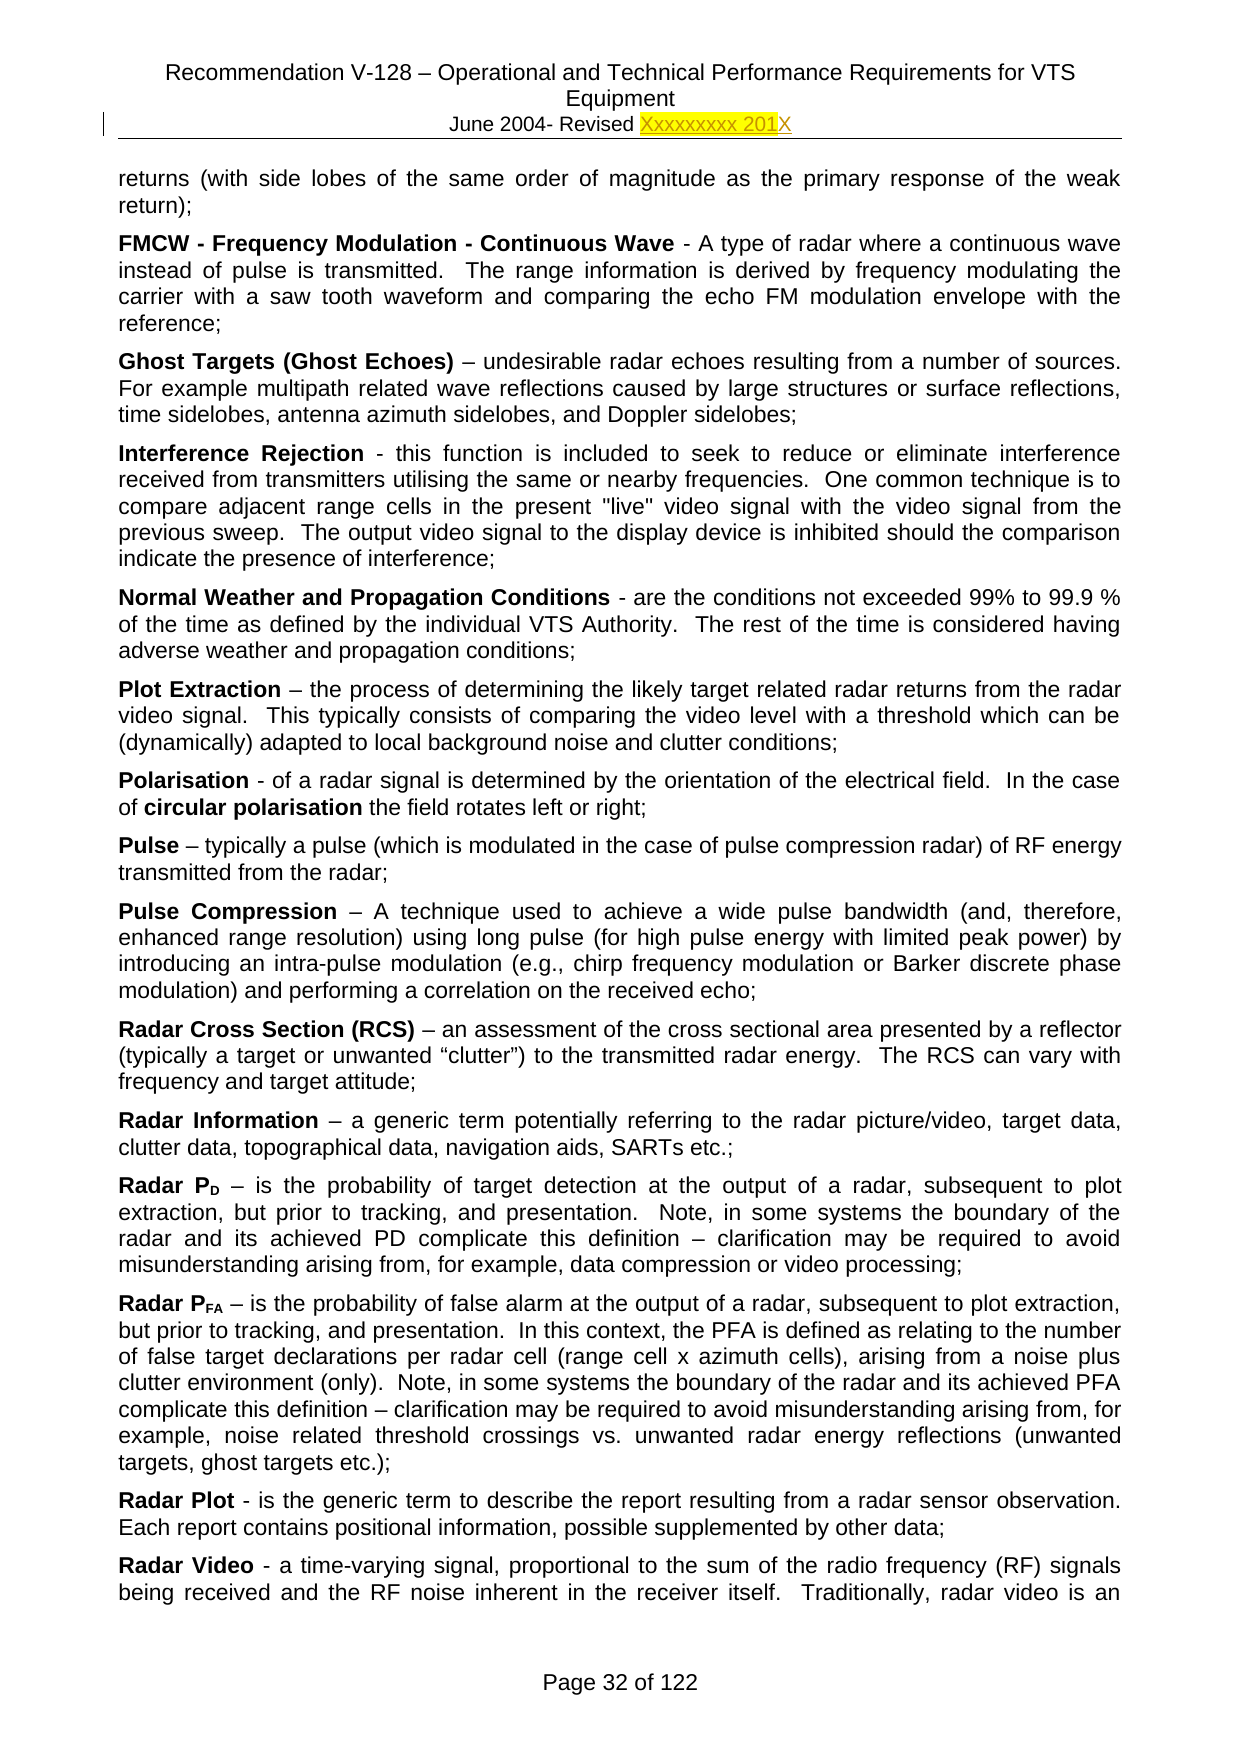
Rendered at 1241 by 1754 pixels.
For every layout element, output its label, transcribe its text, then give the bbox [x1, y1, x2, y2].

text Radar Cross Section (RCS) – an assessment of the cross sectional area presented by a reflector (typically a target or unwanted “clutter”) to the transmitted radar energy. The RCS can vary with frequency and target attitude; [118, 1016, 1122, 1095]
text Radar Information – a generic term potentially referring to the radar picture/video, target data, clutter data, topographical data, navigation aids, SARTs etc.; [118, 1107, 1122, 1160]
text Normal Weather and Propagation Conditions - are the conditions not exceeded 99% to 99.9 % of the time as defined by the individual VTS Authority. The rest of the time is considered having adverse weather and propagation conditions; [118, 584, 1122, 663]
text Radar Plot - is the generic term to describe the report resulting from a radar sensor observation. Each report contains positional information, possible supplemented by other data; [118, 1487, 1122, 1540]
text Interference Rejection - this function is included to seek to reduce or eliminate interference received from transmitters utilising the same or nearby frequencies. One common technique is to compare adjacent range cells in the present "live" video signal with the video signal from the previous sweep. The output video signal to the display device is inhibited should the comparison indicate the presence of interference; [118, 440, 1122, 572]
text Pulse – typically a pulse (which is modulated in the case of pulse compression radar) of RF energy transmitted from the radar; [118, 832, 1122, 885]
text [118, 1552, 1122, 1605]
text FMCW - Frequency Modulation - Continuous Wave - A type of radar where a continuous wave instead of pulse is transmitted. The range information is derived by frequency modulating the carrier with a saw tooth waveform and comparing the echo FM modulation envelope with the reference; [118, 230, 1122, 336]
text Pulse Compression – A technique used to achieve a wide pulse bandwidth (and, therefore, enhanced range resolution) using long pulse (for high pulse energy with limited peak power) by introducing an intra-pulse modulation (e.g., chirp frequency modulation or Barker discrete phase modulation) and performing a correlation on the received echo; [118, 898, 1122, 1003]
text Radar PFA – is the probability of false alarm at the output of a radar, subsequent to plot extraction, but prior to tracking, and presentation. In this context, the PFA is defined as relating to the number of false target declarations per radar cell (range cell x azimuth cells), arising from a noise plus clutter environment (only). Note, in some systems the boundary of the radar and its achieved PFA complicate this definition – clarification may be required to avoid misunderstanding arising from, for example, noise related threshold crossings vs. unwanted radar energy reflections (unwanted targets, ghost targets etc.); [118, 1290, 1122, 1475]
text Radar PD – is the probability of target detection at the output of a radar, subsequent to plot extraction, but prior to tracking, and presentation. Note, in some systems the boundary of the radar and its achieved PD complicate this definition – clarification may be required to avoid misunderstanding arising from, for example, data compression or video processing; [118, 1172, 1122, 1278]
text Polarisation - of a radar signal is determined by the orientation of the electrical field. In the case of circular polarisation the field rotates left or right; [118, 767, 1122, 820]
text Plot Extraction – the process of determining the likely target related radar returns from the radar video signal. This typically consists of comparing the video level with a threshold which can be (dynamically) adapted to local background noise and clutter conditions; [118, 676, 1122, 755]
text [118, 165, 1122, 218]
text Ghost Targets (Ghost Echoes) – undesirable radar echoes resulting from a number of sources. For example multipath related wave reflections caused by large structures or surface reflections, time sidelobes, antenna azimuth sidelobes, and Doppler sidelobes; [118, 348, 1122, 427]
